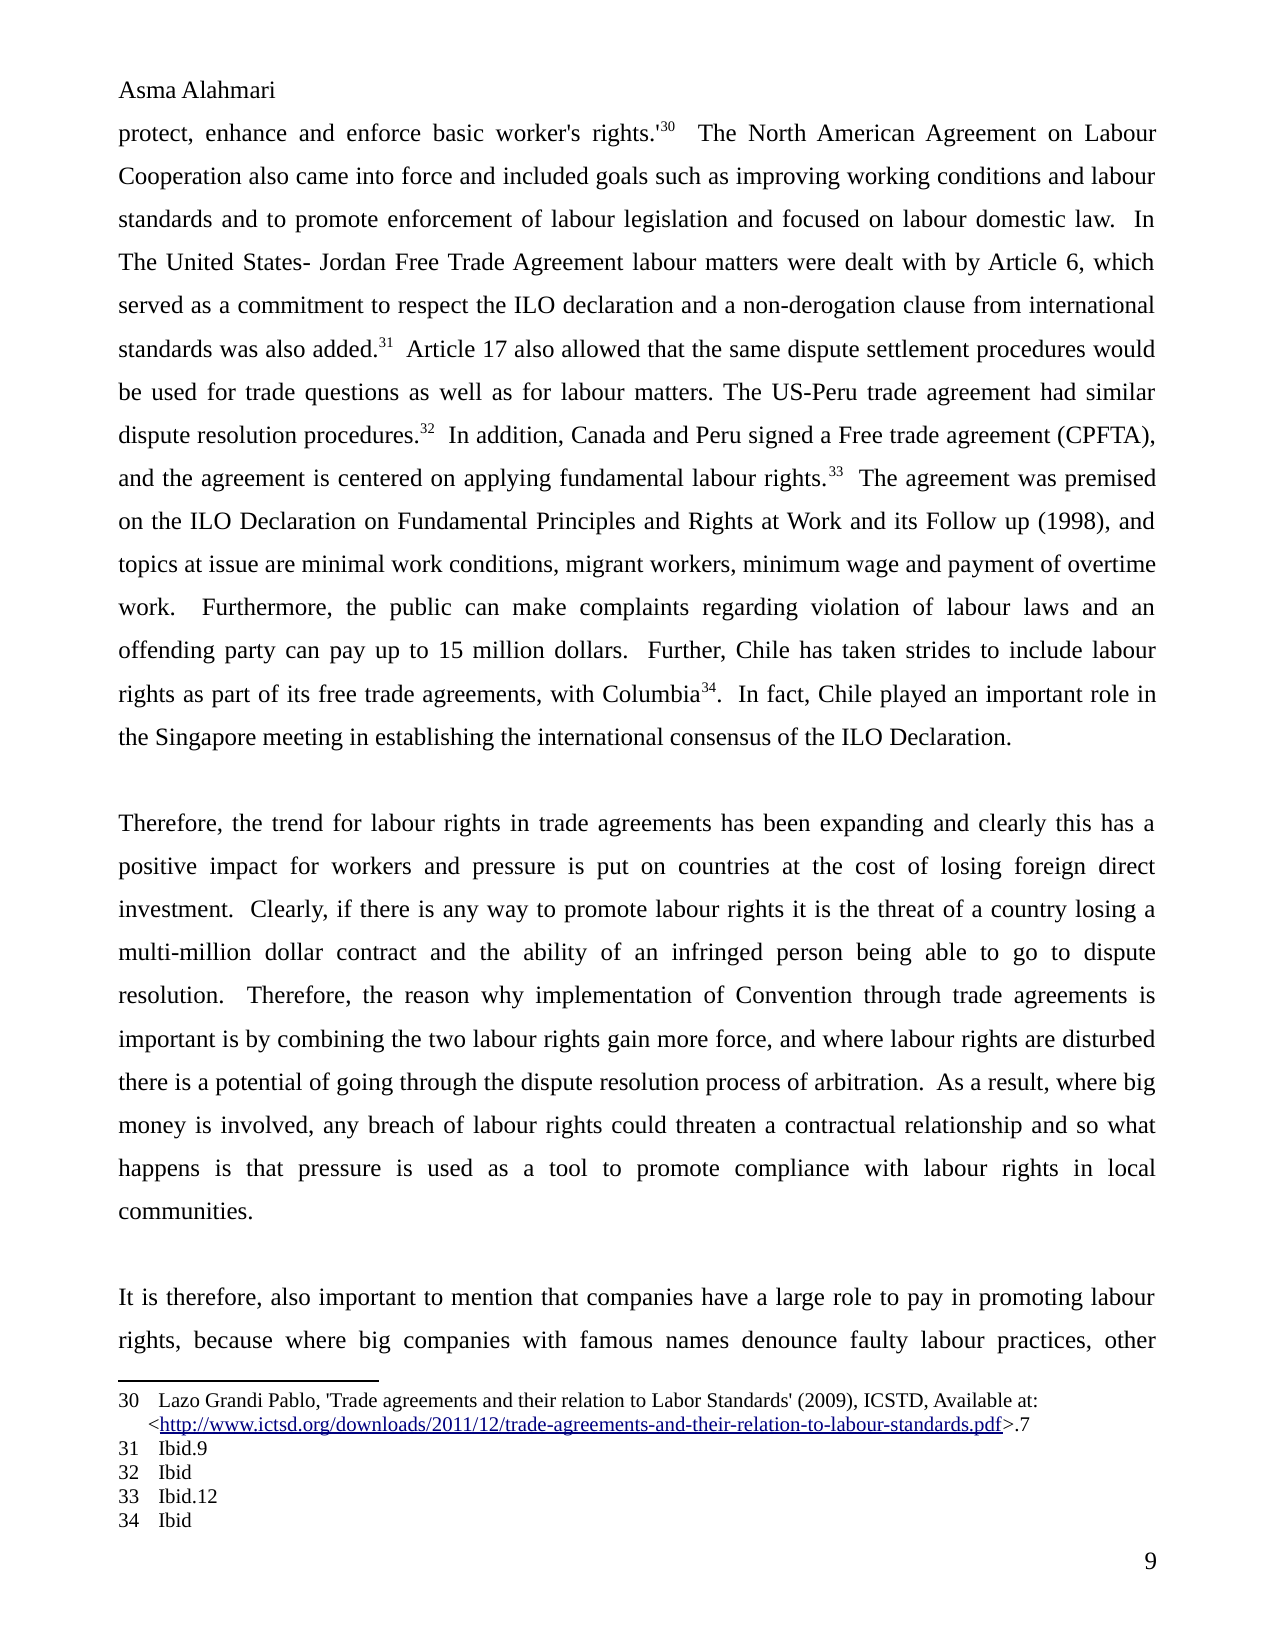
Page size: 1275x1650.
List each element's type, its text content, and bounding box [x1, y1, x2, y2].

text Therefore, the trend for labour rights in trade agreements has been expanding and clearly this has a positive impact for workers and pressure is put on countries at the cost of losing foreign direct investment. Clearly, if there is any way to promote labour rights it is the threat of a country losing a multi-million dollar contract and the ability of an infringed person being able to go to dispute resolution. Therefore, the reason why implementation of Convention through trade agreements is important is by combining the two labour rights gain more force, and where labour rights are disturbed there is a potential of going through the dispute resolution process of arbitration. As a result, where big money is involved, any breach of labour rights could threaten a contractual relationship and so what happens is that pressure is used as a tool to promote compliance with labour rights in local communities. [118, 808, 1157, 1225]
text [118, 118, 1157, 751]
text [118, 1282, 1157, 1354]
